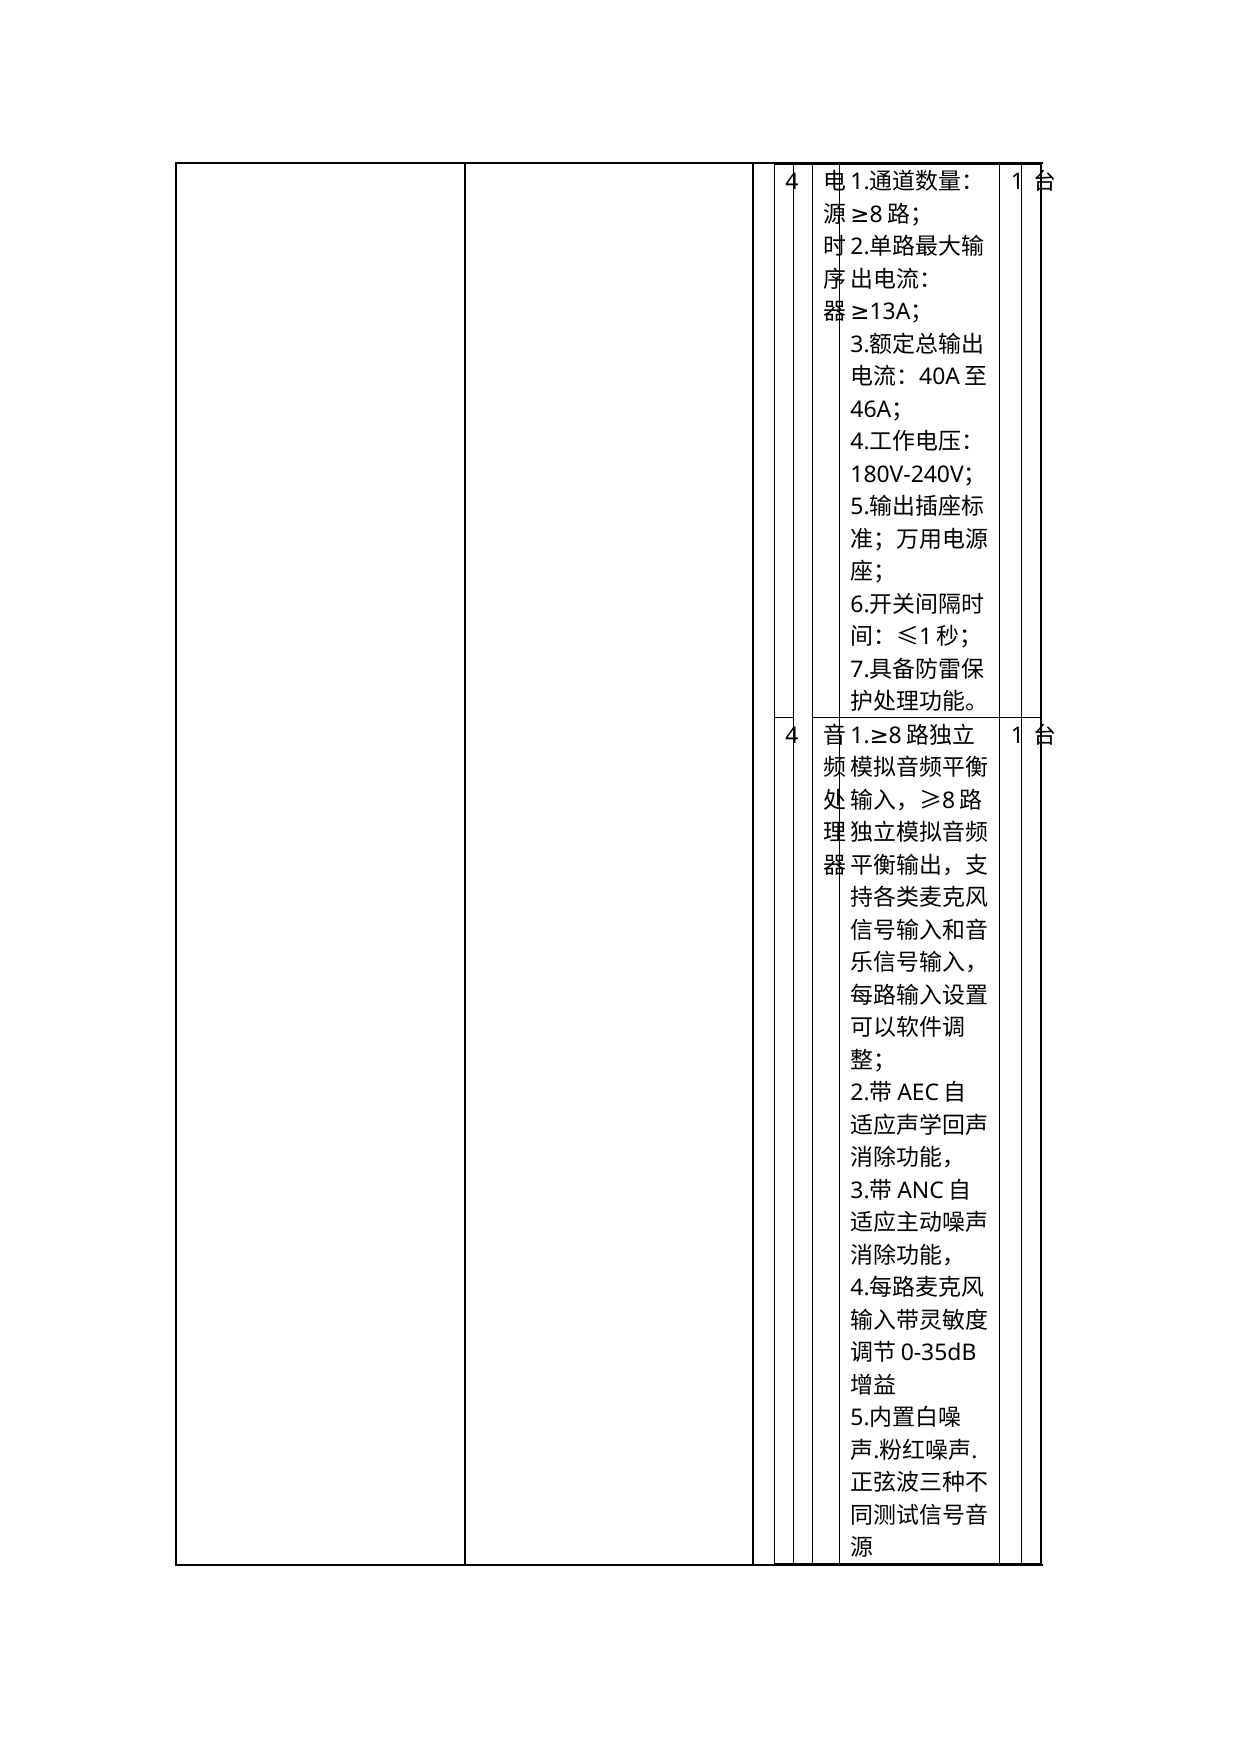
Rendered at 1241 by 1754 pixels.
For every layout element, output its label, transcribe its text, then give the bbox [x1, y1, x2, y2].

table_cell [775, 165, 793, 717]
table_cell [466, 164, 752, 1564]
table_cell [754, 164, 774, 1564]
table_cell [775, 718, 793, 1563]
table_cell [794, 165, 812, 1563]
table_cell 1 [177, 164, 464, 1564]
